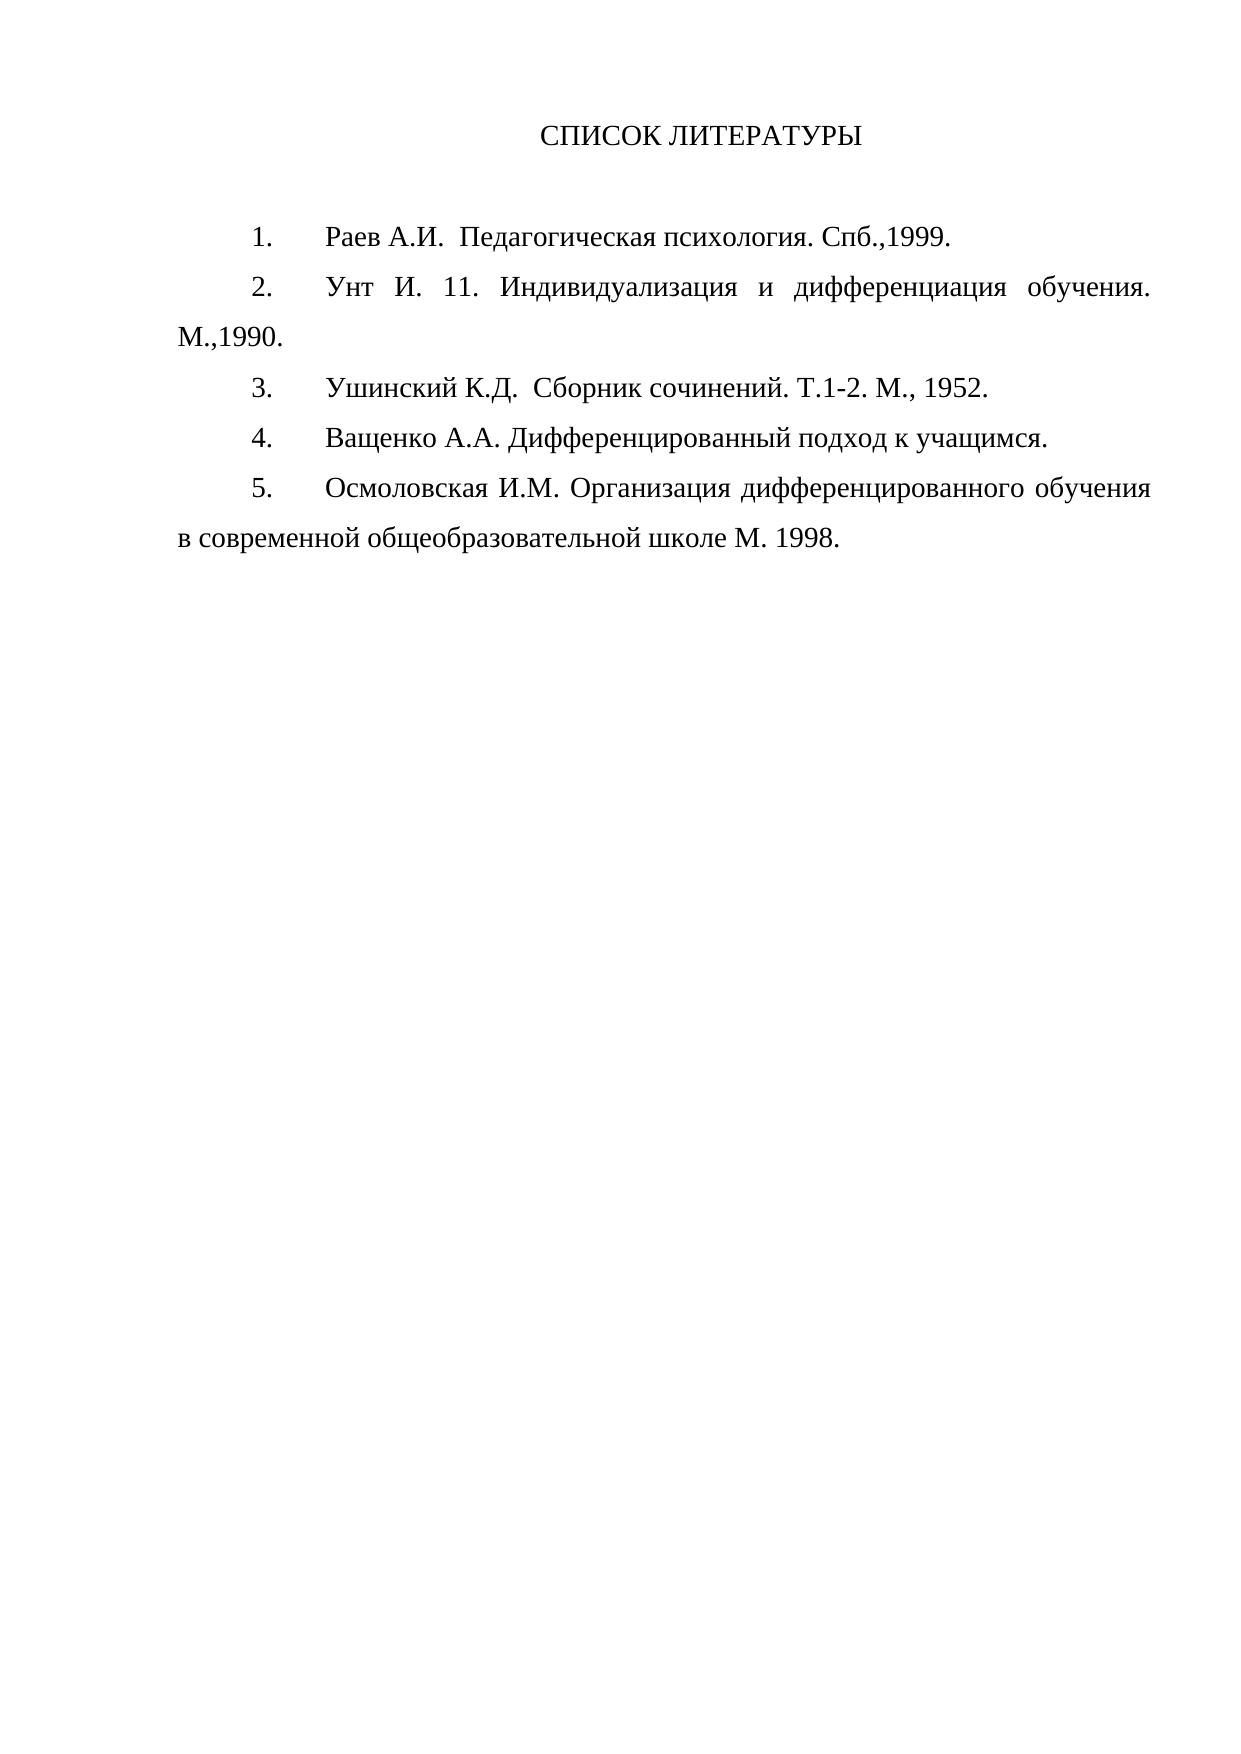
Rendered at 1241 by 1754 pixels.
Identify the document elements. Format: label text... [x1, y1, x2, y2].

list Осмоловская И.М. Организация дифференцированного обучения в современной общеобразовательной школе М. 1998. [177, 470, 1152, 554]
list Унт И. 11. Индивидуализация и дифференциация обучения. М.,1990. [177, 269, 1152, 353]
text СПИСОК ЛИТЕРАТУРЫ [177, 118, 1152, 152]
list Ушинский К.Д. Сборник сочинений. Т.1-2. М., 1952. [177, 370, 1152, 403]
list Ващенко А.А. Дифференцированный подход к учащимся. [177, 420, 1152, 453]
list Раев А.И. Педагогическая психология. Спб.,1999. [177, 219, 1152, 252]
